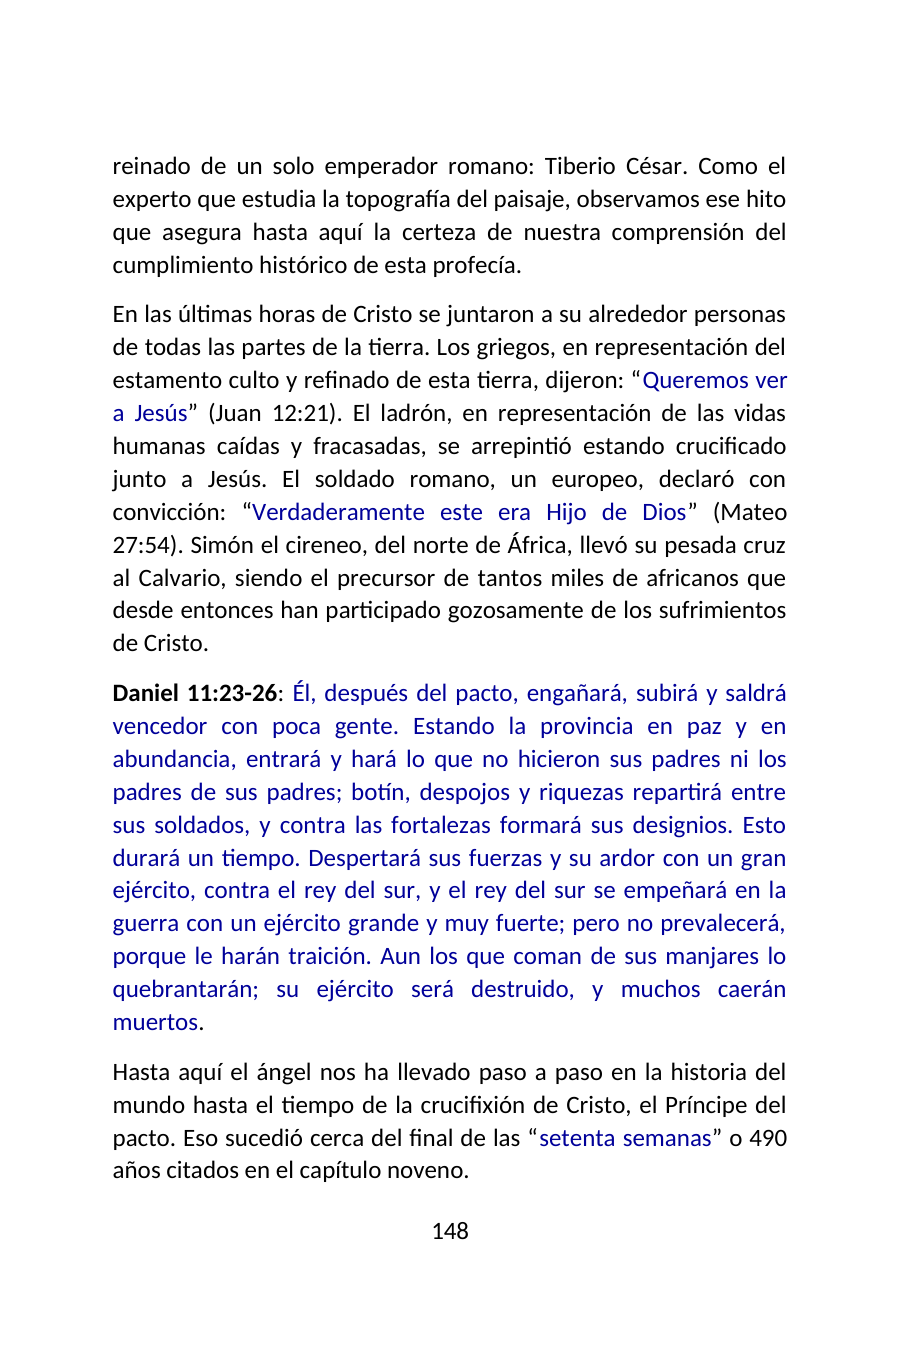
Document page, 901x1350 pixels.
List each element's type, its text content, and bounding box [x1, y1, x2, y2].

text Hasta aquí el ángel nos ha llevado paso a paso en la historia del mundo hasta el tiempo de la crucifixión de Cristo, el Príncipe del pacto. Eso sucedió cerca del final de las “setenta semanas” o 490 años citados en el capítulo noveno. [112, 1056, 788, 1185]
text En las últimas horas de Cristo se juntaron a su alrededor personas de todas las partes de la tierra. Los griegos, en representación del estamento culto y refinado de esta tierra, dijeron: “Queremos ver a Jesús” (Juan 12:21). El ladrón, en representación de las vidas humanas caídas y fracasadas, se arrepintió estando crucificado junto a Jesús. El soldado romano, un europeo, declaró con convicción: “Verdaderamente este era Hijo de Dios” (Mateo 27:54). Simón el cireneo, del norte de África, llevó su pesada cruz al Calvario, siendo el precursor de tantos miles de africanos que desde entonces han participado gozosamente de los sufrimientos de Cristo. [112, 298, 788, 658]
text Daniel 11:23-26: Él, después del pacto, engañará, subirá y saldrá vencedor con poca gente. Estando la provincia en paz y en abundancia, entrará y hará lo que no hicieron sus padres ni los padres de sus padres; botín, despojos y riquezas repartirá entre sus soldados, y contra las fortalezas formará sus designios. Esto durará un tiempo. Despertará sus fuerzas y su ardor con un gran ejército, contra el rey del sur, y el rey del sur se empeñará en la guerra con un ejército grande y muy fuerte; pero no prevalecerá, porque le harán traición. Aun los que coman de sus manjares lo quebrantarán; su ejército será destruido, y muchos caerán muertos. [112, 677, 788, 1037]
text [112, 150, 788, 279]
